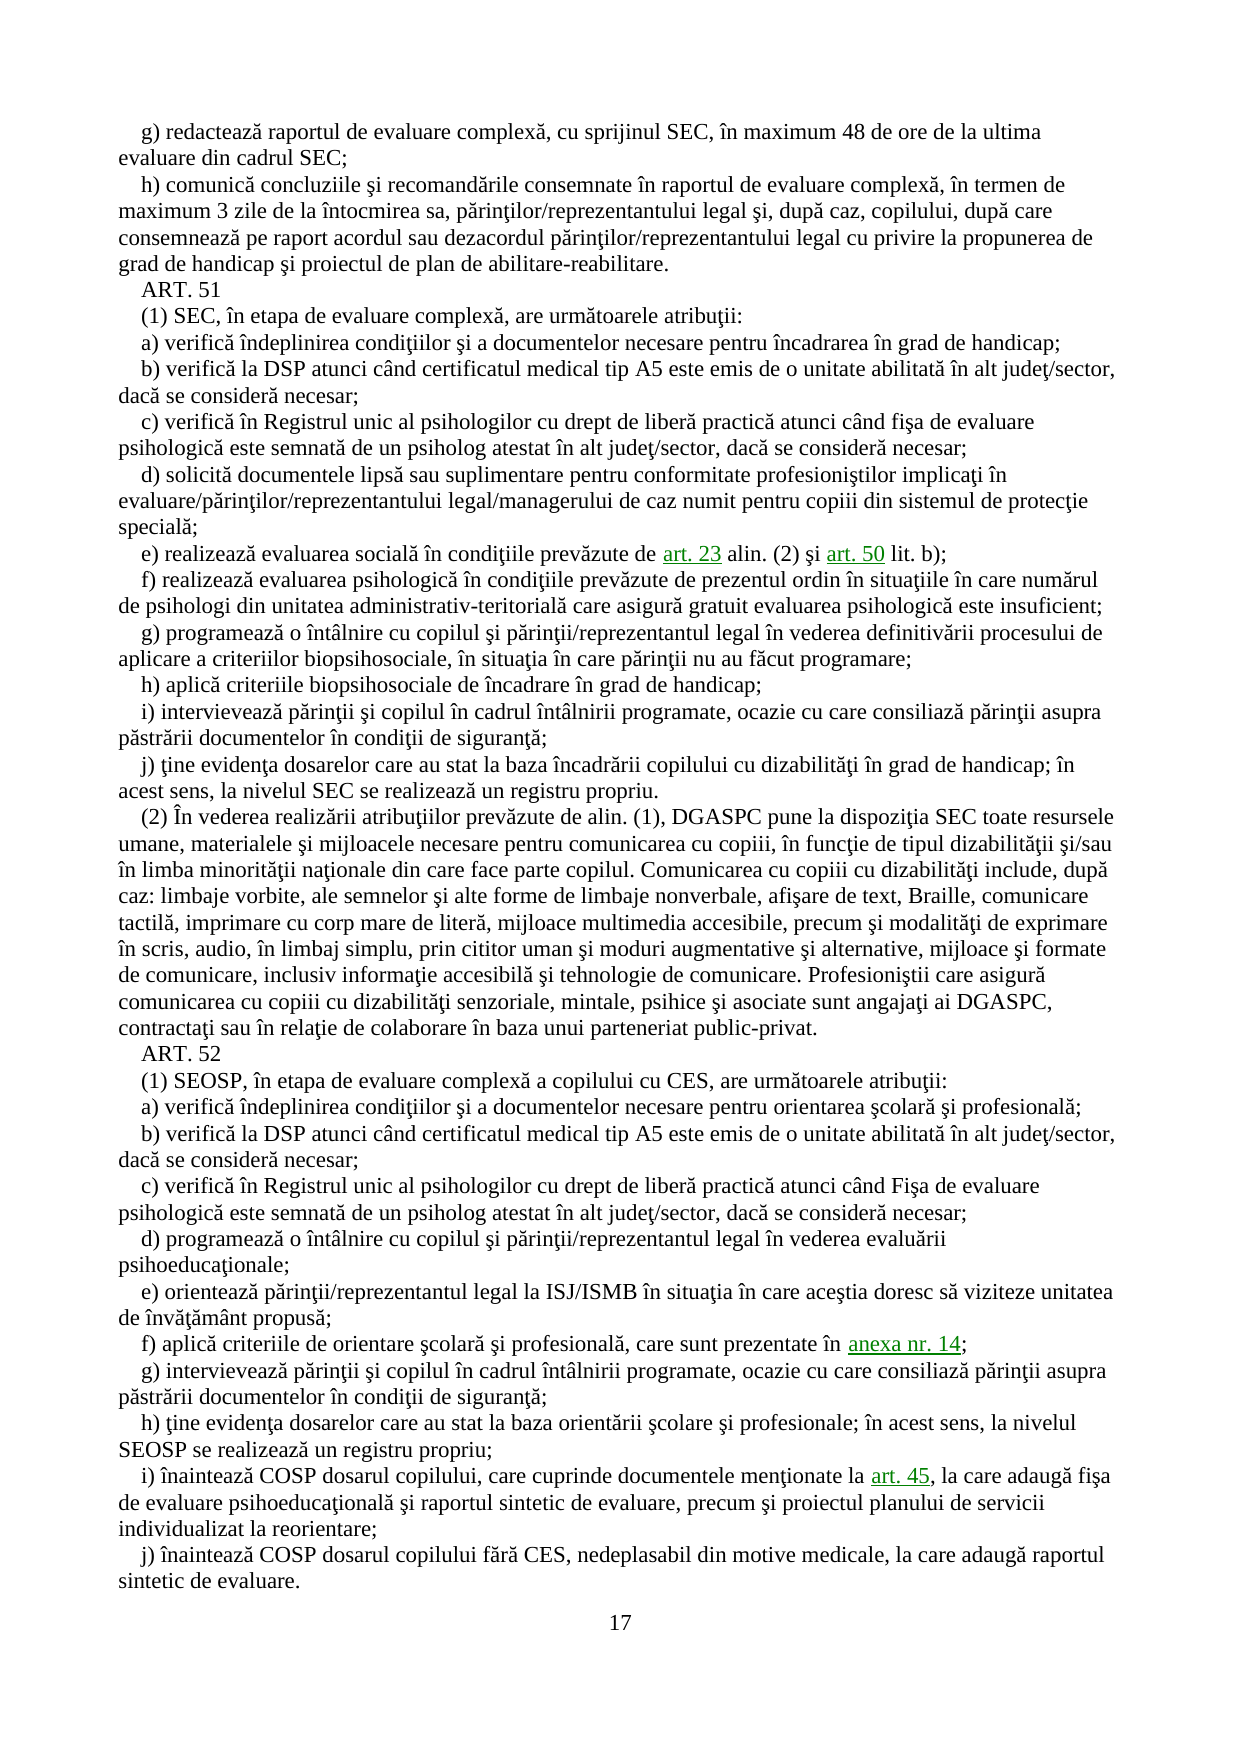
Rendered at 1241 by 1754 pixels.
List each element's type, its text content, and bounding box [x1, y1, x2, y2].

text (1) SEC, în etapa de evaluare complexă, are următoarele atribuţii: [118, 303, 1122, 329]
text j) înaintează COSP dosarul copilului fără CES, nedeplasabil din motive medicale, la care adaugă raportul sintetic de evaluare. [118, 1541, 1122, 1594]
text ART. 51 [118, 276, 1122, 303]
text b) verifică la DSP atunci când certificatul medical tip A5 este emis de o unitate abilitată în alt judeţ/sector, dacă se consideră necesar; [118, 1119, 1122, 1172]
text f) realizează evaluarea psihologică în condiţiile prevăzute de prezentul ordin în situaţiile în care numărul de psihologi din unitatea administrativ-teritorială care asigură gratuit evaluarea psihologică este insuficient; [118, 566, 1122, 619]
text a) verifică îndeplinirea condiţiilor şi a documentelor necesare pentru încadrarea în grad de handicap; [118, 329, 1122, 355]
text b) verifică la DSP atunci când certificatul medical tip A5 este emis de o unitate abilitată în alt judeţ/sector, dacă se consideră necesar; [118, 355, 1122, 408]
text e) orientează părinţii/reprezentantul legal la ISJ/ISMB în situaţia în care aceştia doresc să viziteze unitatea de învăţământ propusă; [118, 1278, 1122, 1330]
text i) înaintează COSP dosarul copilului, care cuprinde documentele menţionate la art. 45, la care adaugă fişa de evaluare psihoeducaţională şi raportul sintetic de evaluare, precum şi proiectul planului de servicii individualizat la reorientare; [118, 1462, 1122, 1541]
text h) comunică concluziile şi recomandările consemnate în raportul de evaluare complexă, în termen de maximum 3 zile de la întocmirea sa, părinţilor/reprezentantului legal şi, după caz, copilului, după care consemnează pe raport acordul sau dezacordul părinţilor/reprezentantului legal cu privire la propunerea de grad de handicap şi proiectul de plan de abilitare-reabilitare. [118, 171, 1122, 276]
text (1) SEOSP, în etapa de evaluare complexă a copilului cu CES, are următoarele atribuţii: [118, 1067, 1122, 1093]
text c) verifică în Registrul unic al psihologilor cu drept de liberă practică atunci când fişa de evaluare psihologică este semnată de un psiholog atestat în alt judeţ/sector, dacă se consideră necesar; [118, 408, 1122, 461]
text d) programează o întâlnire cu copilul şi părinţii/reprezentantul legal în vederea evaluării psihoeducaţionale; [118, 1225, 1122, 1278]
text g) redactează raportul de evaluare complexă, cu sprijinul SEC, în maximum 48 de ore de la ultima evaluare din cadrul SEC; [118, 118, 1122, 171]
text i) intervievează părinţii şi copilul în cadrul întâlnirii programate, ocazie cu care consiliază părinţii asupra păstrării documentelor în condiţii de siguranţă; [118, 698, 1122, 751]
text h) aplică criteriile biopsihosociale de încadrare în grad de handicap; [118, 672, 1122, 698]
text c) verifică în Registrul unic al psihologilor cu drept de liberă practică atunci când Fişa de evaluare psihologică este semnată de un psiholog atestat în alt judeţ/sector, dacă se consideră necesar; [118, 1172, 1122, 1225]
text d) solicită documentele lipsă sau suplimentare pentru conformitate profesioniştilor implicaţi în evaluare/părinţilor/reprezentantului legal/managerului de caz numit pentru copiii din sistemul de protecţie specială; [118, 461, 1122, 540]
text g) programează o întâlnire cu copilul şi părinţii/reprezentantul legal în vederea definitivării procesului de aplicare a criteriilor biopsihosociale, în situaţia în care părinţii nu au făcut programare; [118, 619, 1122, 672]
text ART. 52 [118, 1041, 1122, 1067]
text h) ţine evidenţa dosarelor care au stat la baza orientării şcolare şi profesionale; în acest sens, la nivelul SEOSP se realizează un registru propriu; [118, 1409, 1122, 1462]
text e) realizează evaluarea socială în condiţiile prevăzute de art. 23 alin. (2) şi art. 50 lit. b); [118, 540, 1122, 566]
text g) intervievează părinţii şi copilul în cadrul întâlnirii programate, ocazie cu care consiliază părinţii asupra păstrării documentelor în condiţii de siguranţă; [118, 1357, 1122, 1409]
text a) verifică îndeplinirea condiţiilor şi a documentelor necesare pentru orientarea şcolară şi profesională; [118, 1093, 1122, 1119]
text j) ţine evidenţa dosarelor care au stat la baza încadrării copilului cu dizabilităţi în grad de handicap; în acest sens, la nivelul SEC se realizează un registru propriu. [118, 751, 1122, 803]
text (2) În vederea realizării atribuţiilor prevăzute de alin. (1), DGASPC pune la dispoziţia SEC toate resursele umane, materialele şi mijloacele necesare pentru comunicarea cu copiii, în funcţie de tipul dizabilităţii şi/sau în limba minorităţii naţionale din care face parte copilul. Comunicarea cu copiii cu dizabilităţi include, după caz: limbaje vorbite, ale semnelor şi alte forme de limbaje nonverbale, afişare de text, Braille, comunicare tactilă, imprimare cu corp mare de literă, mijloace multimedia accesibile, precum şi modalităţi de exprimare în scris, audio, în limbaj simplu, prin cititor uman şi moduri augmentative şi alternative, mijloace şi formate de comunicare, inclusiv informaţie accesibilă şi tehnologie de comunicare. Profesioniştii care asigură comunicarea cu copiii cu dizabilităţi senzoriale, mintale, psihice şi asociate sunt angajaţi ai DGASPC, contractaţi sau în relaţie de colaborare în baza unui parteneriat public-privat. [118, 803, 1122, 1041]
text f) aplică criteriile de orientare şcolară şi profesională, care sunt prezentate în anexa nr. 14; [118, 1330, 1122, 1357]
